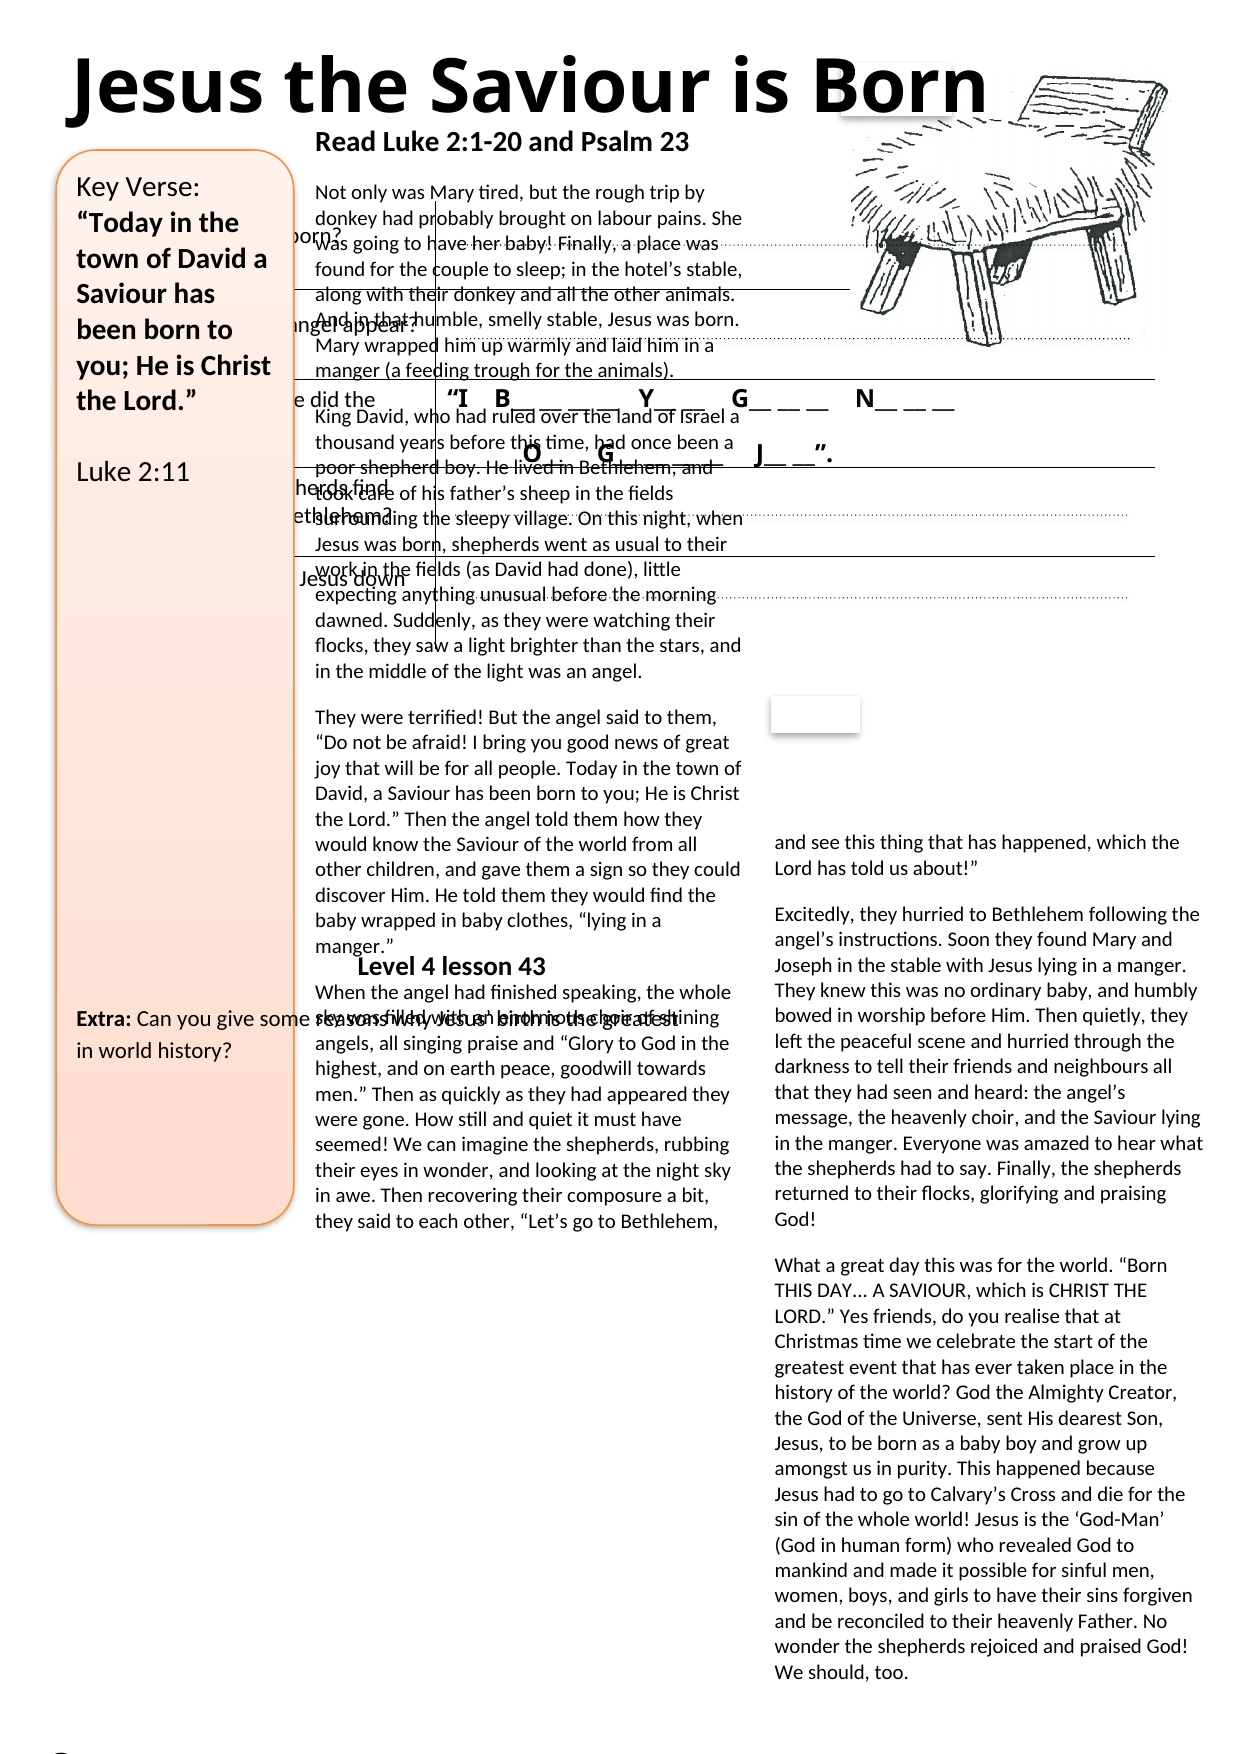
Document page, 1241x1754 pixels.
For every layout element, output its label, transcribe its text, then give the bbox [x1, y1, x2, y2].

table_header 1. Where was Jesus born? [299, 201, 435, 289]
picture [850, 70, 1172, 351]
table_cell [436, 557, 1155, 648]
table_cell 2. To whom did the angel appear? [299, 290, 435, 379]
table_header [436, 201, 850, 289]
table_cell [436, 468, 1155, 556]
table_cell “I B__ __ __ __ Y__ __ G__ __ __ N__ __ __ O__ G__ __ __ __ J__ __”. [436, 380, 1155, 467]
table_cell 5. Why did God send Jesus down to earth? [299, 557, 435, 648]
picture [952, 70, 966, 76]
table_cell [436, 290, 1155, 379]
table_cell 3. What glad message did the angel proclaim? [299, 380, 435, 467]
table_cell 4. What did the shepherds find when they came to Bethlehem? [299, 468, 435, 556]
